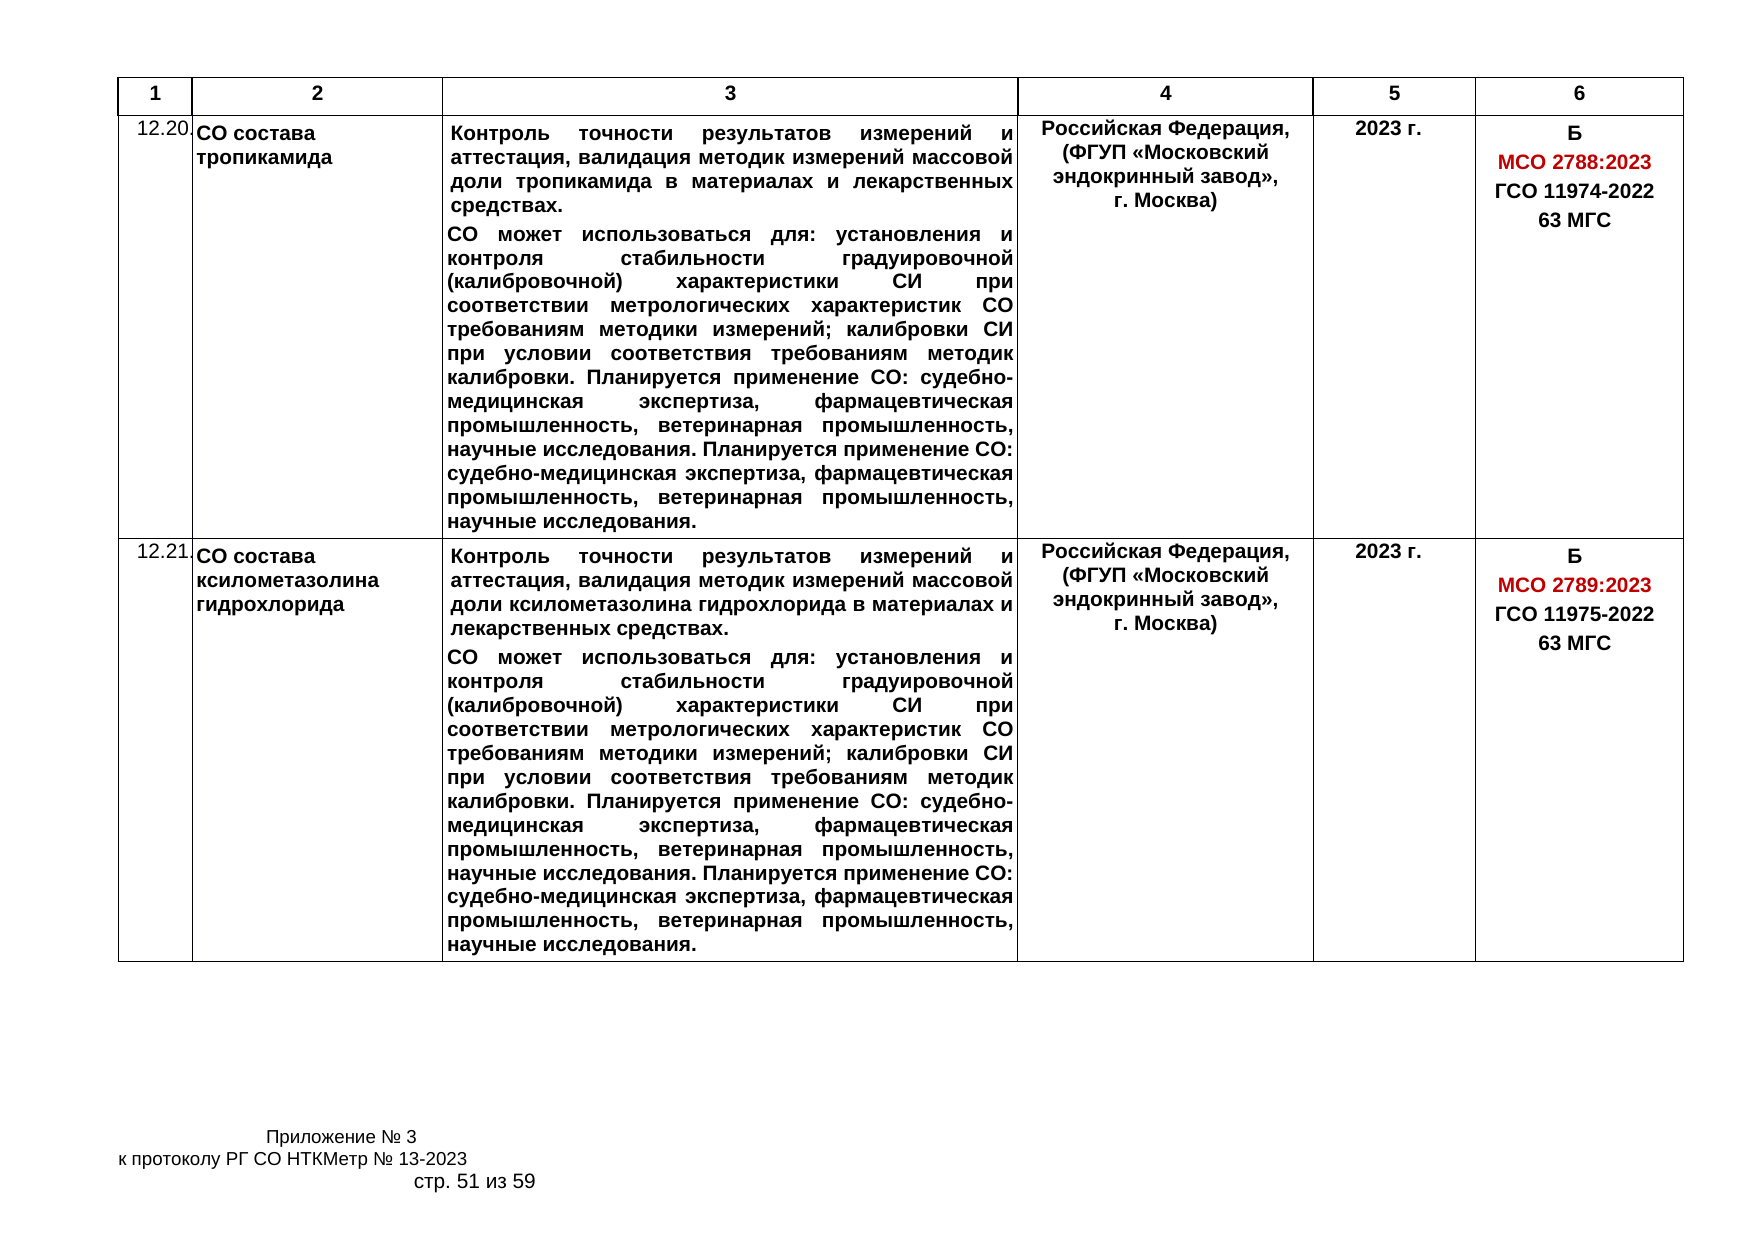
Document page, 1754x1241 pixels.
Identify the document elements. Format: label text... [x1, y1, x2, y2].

table_cell 2023 г. [1314, 116, 1475, 538]
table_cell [1018, 539, 1313, 961]
table_header 4 [1019, 78, 1312, 114]
table_cell Контроль точности результатов измерений и аттестация, валидация методик измерений массовой доли ксилометазолина гидрохлорида в материалах и лекарственных средствах. СО может использоваться для: установления и контроля стабильности градуировочной (калибровочной) характеристики СИ при соответствии метрологических характеристик СО требованиям методики измерений; калибровки СИ при условии соответствия требованиям методик калибровки. Планируется применение СО: судебно-медицинская экспертиза, фармацевтическая промышленность, ветеринарная промышленность, научные исследования. Планируется применение СО: судебно-медицинская экспертиза, фармацевтическая промышленность, ветеринарная промышленность, научные исследования. [443, 539, 1017, 961]
table_cell [119, 539, 192, 961]
table_header 3 [443, 78, 1017, 114]
table_cell 2023 г. [1314, 539, 1475, 961]
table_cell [1018, 116, 1313, 538]
table_cell Б МСО 2788:2023 ГСО 11974-2022 63 МГС [1476, 116, 1683, 538]
table_cell Контроль точности результатов измерений и аттестация, валидация методик измерений массовой доли тропикамида в материалах и лекарственных средствах. СО может использоваться для: установления и контроля стабильности градуировочной (калибровочной) характеристики СИ при соответствии метрологических характеристик СО требованиям методики измерений; калибровки СИ при условии соответствия требованиям методик калибровки. Планируется применение СО: судебно-медицинская экспертиза, фармацевтическая промышленность, ветеринарная промышленность, научные исследования. Планируется применение СО: судебно-медицинская экспертиза, фармацевтическая промышленность, ветеринарная промышленность, научные исследования. [443, 116, 1017, 538]
table_header 5 [1314, 78, 1475, 114]
table_header 1 [119, 78, 191, 114]
table_cell СО состава тропикамида [193, 116, 442, 538]
table_cell [119, 116, 192, 538]
table_cell СО состава ксилометазолина гидрохлорида [193, 539, 442, 961]
table_header 2 [193, 78, 442, 114]
table_cell Б МСО 2789:2023 ГСО 11975-2022 63 МГС [1476, 539, 1683, 961]
table_header 6 [1476, 78, 1683, 114]
